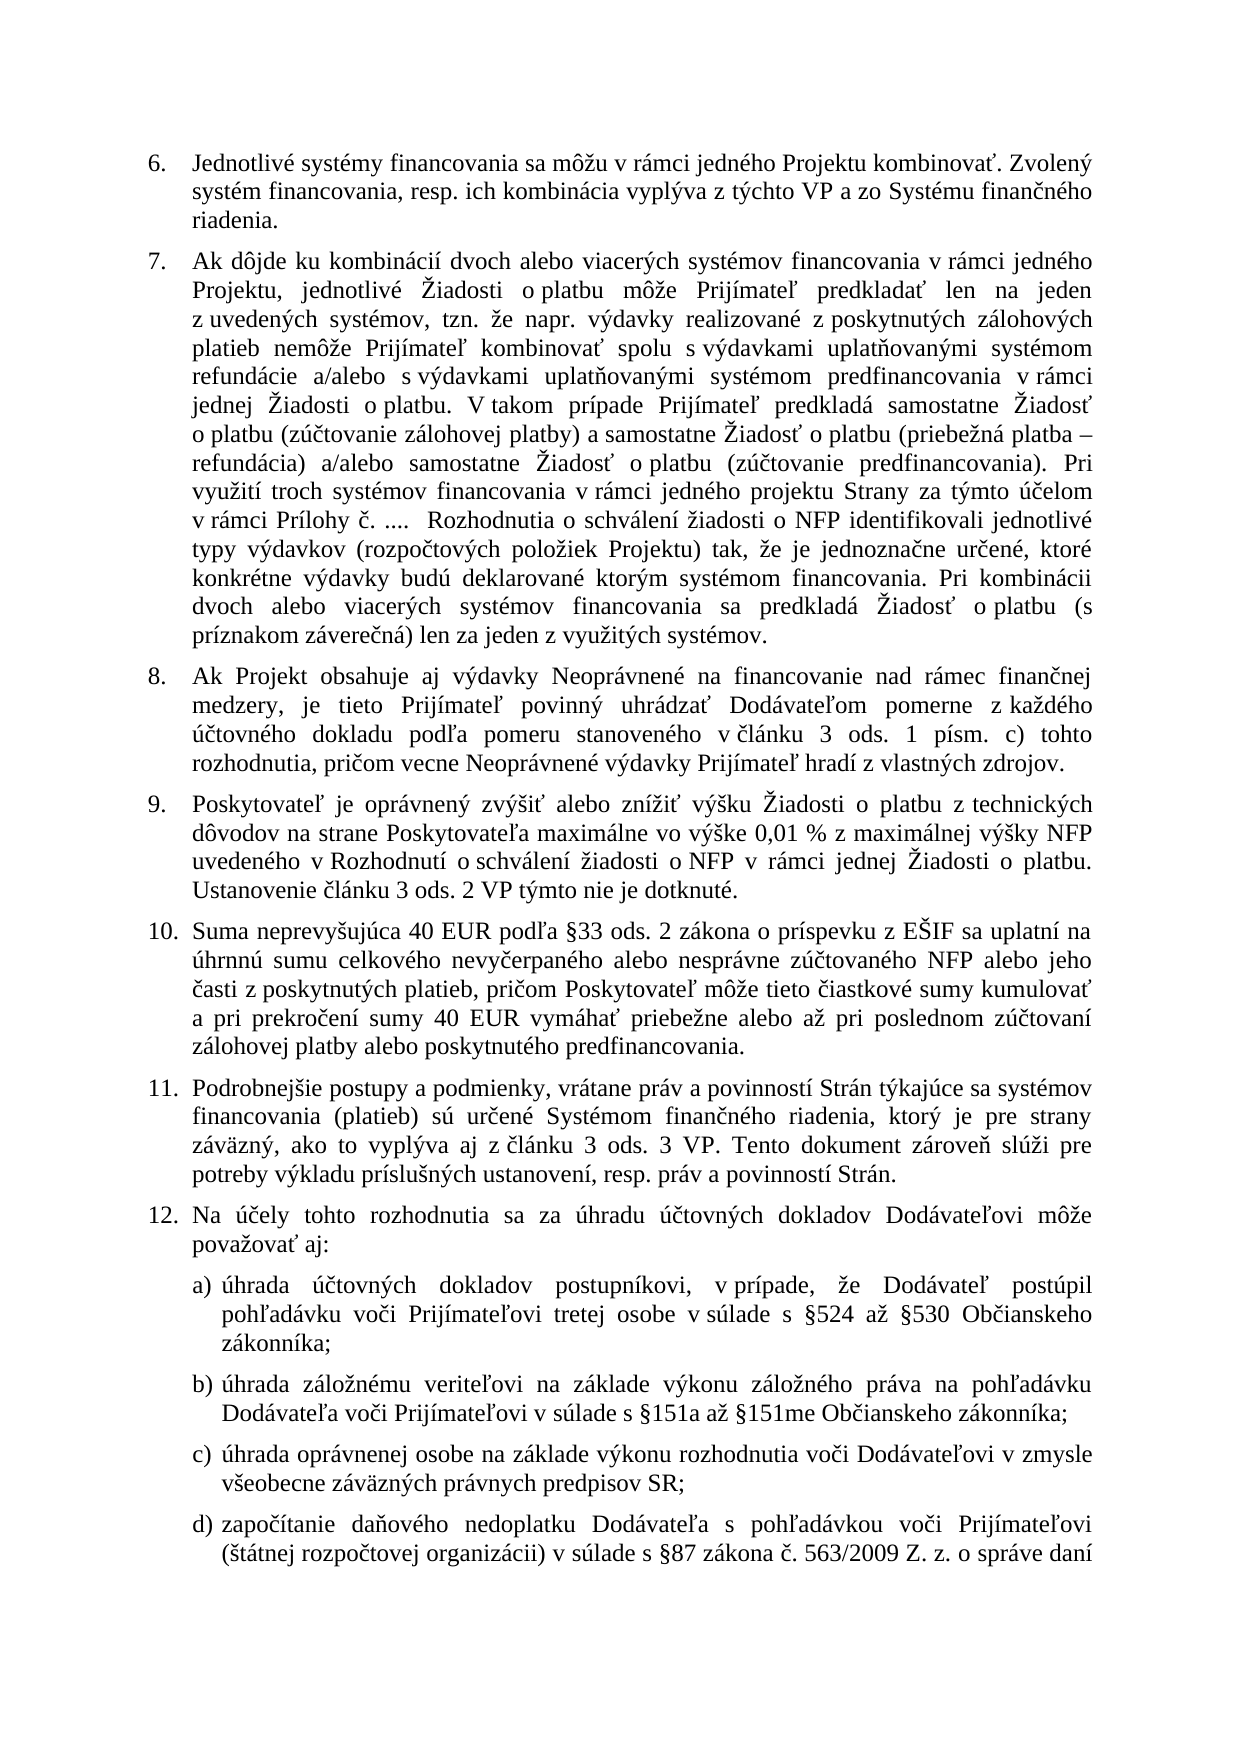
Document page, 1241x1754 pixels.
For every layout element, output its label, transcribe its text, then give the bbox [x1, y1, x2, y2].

list Ak dôjde ku kombinácií dvoch alebo viacerých systémov financovania v rámci jedného Projektu, jednotlivé Žiadosti o platbu môže Prijímateľ predkladať len na jeden z uvedených systémov, tzn. že napr. výdavky realizované z poskytnutých zálohových platieb nemôže Prijímateľ kombinovať spolu s výdavkami uplatňovanými systémom refundácie a/alebo s výdavkami uplatňovanými systémom predfinancovania v rámci jednej Žiadosti o platbu. V takom prípade Prijímateľ predkladá samostatne Žiadosť o platbu (zúčtovanie zálohovej platby) a samostatne Žiadosť o platbu (priebežná platba – refundácia) a/alebo samostatne Žiadosť o platbu (zúčtovanie predfinancovania). Pri využití troch systémov financovania v rámci jedného projektu Strany za týmto účelom v rámci Prílohy č. .... Rozhodnutia o schválení žiadosti o NFP identifikovali jednotlivé typy výdavkov (rozpočtových položiek Projektu) tak, že je jednoznačne určené, ktoré konkrétne výdavky budú deklarované ktorým systémom financovania. Pri kombinácii dvoch alebo viacerých systémov financovania sa predkladá Žiadosť o platbu (s príznakom záverečná) len za jeden z využitých systémov. [148, 246, 1093, 649]
list Na účely tohto rozhodnutia sa za úhradu účtovných dokladov Dodávateľovi môže považovať aj: [148, 1200, 1093, 1258]
list Podrobnejšie postupy a podmienky, vrátane práv a povinností Strán týkajúce sa systémov financovania (platieb) sú určené Systémom finančného riadenia, ktorý je pre strany záväzný, ako to vyplýva aj z článku 3 ods. 3 VP. Tento dokument zároveň slúži pre potreby výkladu príslušných ustanovení, resp. práv a povinností Strán. [148, 1073, 1093, 1188]
list Poskytovateľ je oprávnený zvýšiť alebo znížiť výšku Žiadosti o platbu z technických dôvodov na strane Poskytovateľa maximálne vo výške 0,01 % z maximálnej výšky NFP uvedeného v Rozhodnutí o schválení žiadosti o NFP v rámci jednej Žiadosti o platbu. Ustanovenie článku 3 ods. 2 VP týmto nie je dotknuté. [148, 789, 1093, 904]
list úhrada oprávnenej osobe na základe výkonu rozhodnutia voči Dodávateľovi v zmysle všeobecne záväzných právnych predpisov SR; [192, 1439, 1093, 1496]
list Jednotlivé systémy financovania sa môžu v rámci jedného Projektu kombinovať. Zvolený systém financovania, resp. ich kombinácia vyplýva z týchto VP a zo Systému finančného riadenia. [148, 148, 1093, 234]
list Suma neprevyšujúca 40 EUR podľa §33 ods. 2 zákona o príspevku z EŠIF sa uplatní na úhrnnú sumu celkového nevyčerpaného alebo nesprávne zúčtovaného NFP alebo jeho časti z poskytnutých platieb, pričom Poskytovateľ môže tieto čiastkové sumy kumulovať a pri prekročení sumy 40 EUR vymáhať priebežne alebo až pri poslednom zúčtovaní zálohovej platby alebo poskytnutého predfinancovania. [148, 916, 1093, 1060]
list úhrada účtovných dokladov postupníkovi, v prípade, že Dodávateľ postúpil pohľadávku voči Prijímateľovi tretej osobe v súlade s §524 až §530 Občianskeho zákonníka; [192, 1270, 1093, 1356]
list Ak Projekt obsahuje aj výdavky Neoprávnené na financovanie nad rámec finančnej medzery, je tieto Prijímateľ povinný uhrádzať Dodávateľom pomerne z každého účtovného dokladu podľa pomeru stanoveného v článku 3 ods. 1 písm. c) tohto rozhodnutia, pričom vecne Neoprávnené výdavky Prijímateľ hradí z vlastných zdrojov. [148, 661, 1093, 776]
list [192, 1509, 1093, 1566]
list úhrada záložnému veriteľovi na základe výkonu záložného práva na pohľadávku Dodávateľa voči Prijímateľovi v súlade s §151a až §151me Občianskeho zákonníka; [192, 1369, 1093, 1426]
